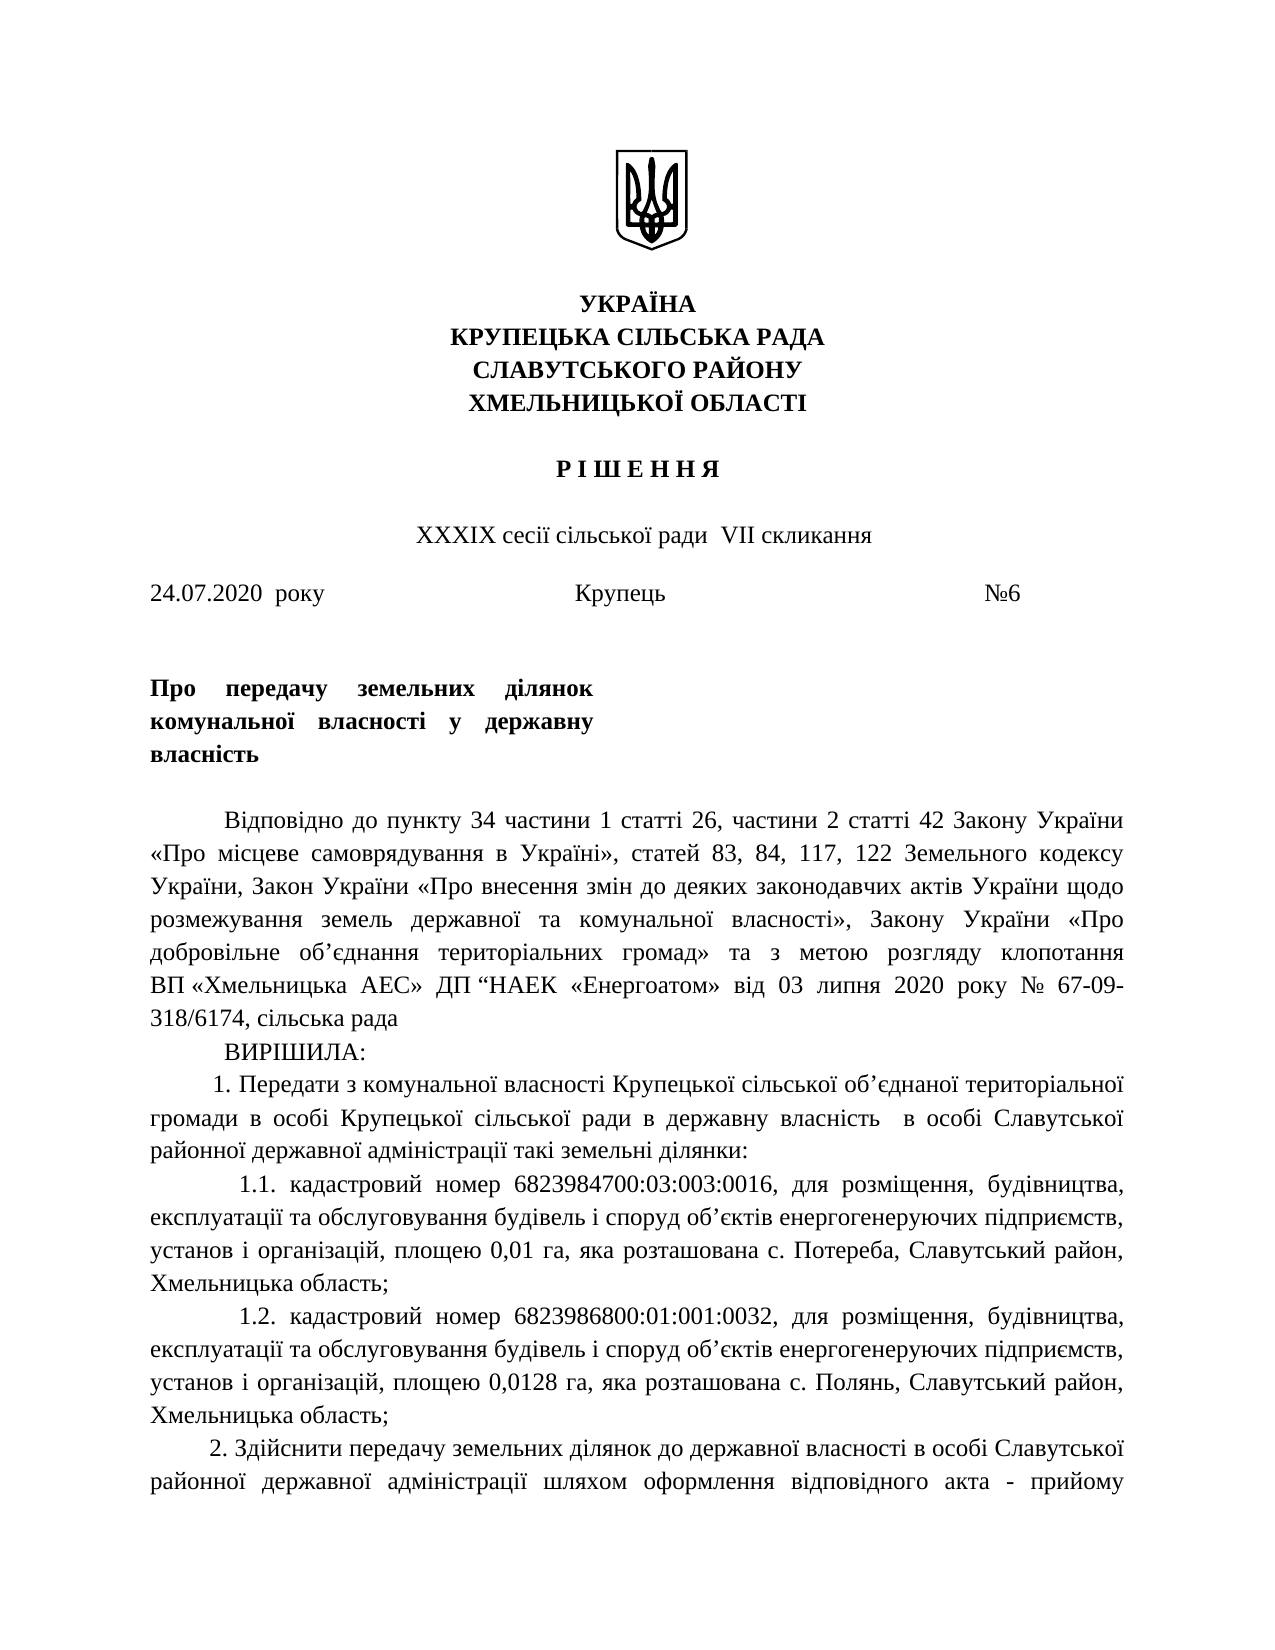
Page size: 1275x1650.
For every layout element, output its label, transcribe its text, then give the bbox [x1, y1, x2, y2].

text ХМЕЛЬНИЦЬКОЇ ОБЛАСТІ [150, 388, 1125, 417]
text Про передачу земельних ділянок комунальної власності у державну власність [150, 673, 593, 768]
text ВИРІШИЛА: [150, 1037, 1125, 1065]
text 1.2. кадастровий номер 6823986800:01:001:0032, для розміщення, будівництва, експлуатації та обслуговування будівель і споруд об’єктів енергогенеруючих підприємств, установ і організацій, площею 0,0128 га, яка розташована с. Полянь, Славутський район, Хмельницька область; [150, 1301, 1125, 1428]
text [150, 1433, 1125, 1494]
text ХХХІХ сесії сільської ради VІІ скликання [150, 520, 1125, 549]
text Р І Ш Е Н Н Я [150, 454, 1125, 483]
list Передати з комунальної власності Крупецької сільської об’єднаної територіальної громади в особі Крупецької сільської ради в державну власність в особі Славутської районної державної адміністрації такі земельні ділянки: [150, 1069, 1125, 1164]
text СЛАВУТСЬКОГО РАЙОНУ [150, 355, 1125, 384]
text 24.07.2020 року Крупець №6 [150, 578, 1125, 607]
text КРУПЕЦЬКА СІЛЬСЬКА РАДА [150, 322, 1125, 351]
text 1.1. кадастровий номер 6823984700:03:003:0016, для розміщення, будівництва, експлуатації та обслуговування будівель і споруд об’єктів енергогенеруючих підприємств, установ і організацій, площею 0,01 га, яка розташована с. Потереба, Славутський район, Хмельницька область; [150, 1169, 1125, 1296]
text Відповідно до пункту 34 частини 1 статті 26, частини 2 статті 42 Закону України «Про місцеве самоврядування в Україні», статей 83, 84, 117, 122 Земельного кодексу України, Закон України «Про внесення змін до деяких законодавчих актів України щодо розмежування земель державної та комунальної власності», Закону України «Про добровільне об’єднання територіальних громад» та з метою розгляду клопотання ВП «Хмельницька АЕС» ДП “НАЕК «Енергоатом» від 03 липня 2020 року № 67-09-318/6174, сільська рада [150, 805, 1125, 1032]
text УКРАЇНА [150, 289, 1125, 318]
